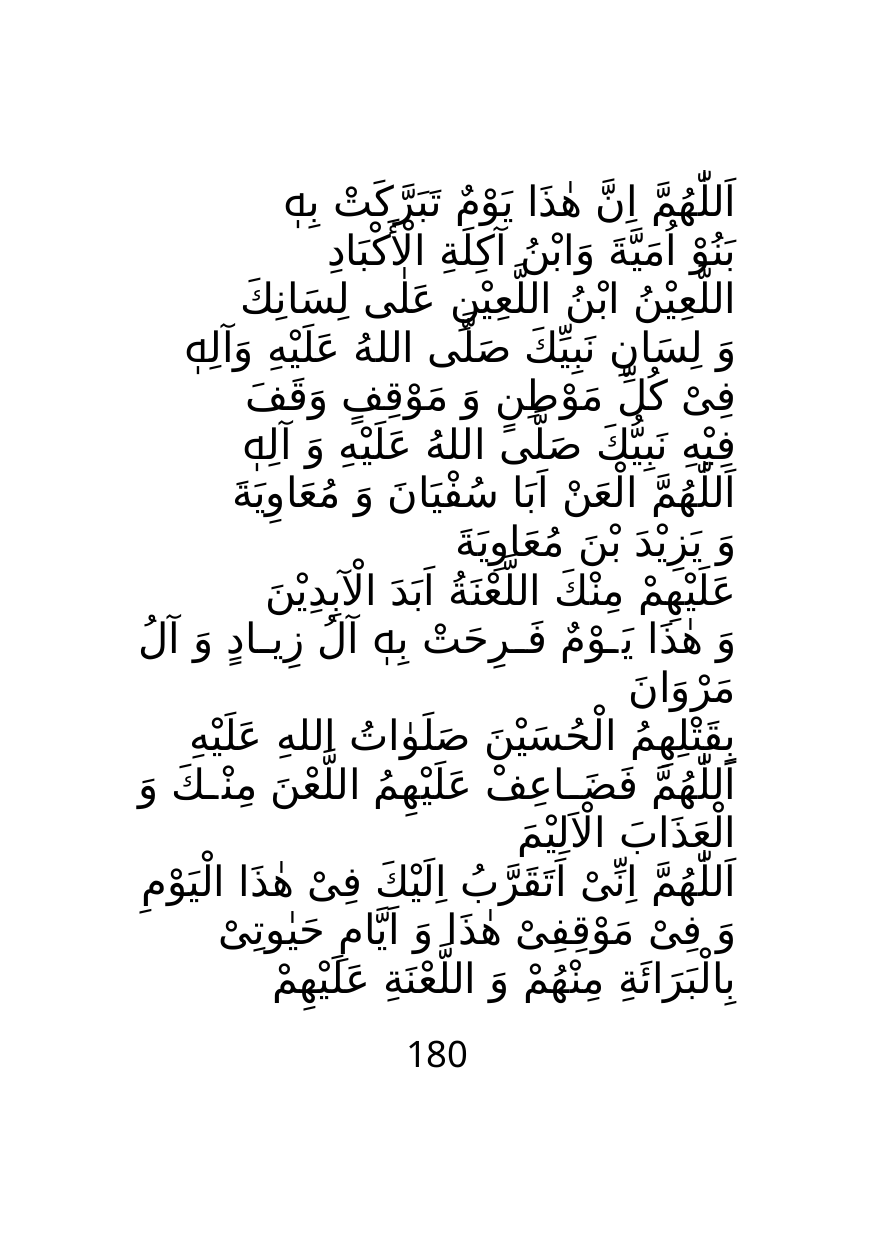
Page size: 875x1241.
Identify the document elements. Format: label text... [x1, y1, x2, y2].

text عَلَيْهِمْ مِنْكَ اللَّعْنَةُ اَبَدَ الْآبِدِيْنَ [138, 566, 736, 615]
text اَللّٰهُمَّ اِنِّىْ اَتَقَرَّبُ اِلَيْكَ فِىْ هٰذَا الْيَوْمِ [138, 858, 736, 906]
text فِىْ كُلِّ مَوْطِنٍ وَ مَوْقِفٍ وَقَفَ [138, 372, 736, 421]
text اَللّٰهُمَّ فَضَاعِفْ عَلَيْهِمُ اللَّعْنَ مِنْكَ وَ الْعَذَابَ الْاَلِيْمَ [138, 761, 736, 858]
text وَ فِىْ مَوْقِفِىْ هٰذَا وَ اَيَّامِ حَيٰوتِىْ [138, 906, 736, 955]
text بِالْبَرَائَةِ مِنْهُمْ وَ اللَّعْنَةِ عَلَيْهِمْ [138, 955, 736, 1003]
text وَ يَزِيْدَ بْنَ مُعَاوِيَةَ [138, 518, 736, 566]
text فِيْهِ نَبِيُّكَ صَلَّى اللهُ عَلَيْهِ وَ آلِهٖ [138, 421, 736, 469]
text بِقَتْلِهِمُ الْحُسَيْنَ صَلَوٰاتُ اللهِ عَلَيْهِ [138, 712, 736, 761]
text اَللّٰهُمَّ اِنَّ هٰذَا يَوْمٌ تَبَرَّكَتْ بِهٖ [138, 178, 736, 227]
text وَ هٰذَا يَوْمٌ فَرِحَتْ بِهٖ آلُ زِيادٍ وَ آلُ مَرْوَانَ [138, 615, 736, 712]
text بَنُوْ اُمَيَّةَ وَابْنُ آكِلَةِ الْأَكْبَادِ [138, 227, 736, 275]
text اَللّٰهُمَّ الْعَنْ اَبَا سُفْيَانَ وَ مُعَاوِيَةَ [138, 469, 736, 518]
text اللَّعِيْنُ ابْنُ اللَّعِيْنِ عَلٰى لِسَانِكَ [138, 275, 736, 324]
text وَ لِسَانِ نَبِيِّكَ صَلَّى اللهُ عَلَيْهِ وَآلِهٖ [138, 324, 736, 372]
